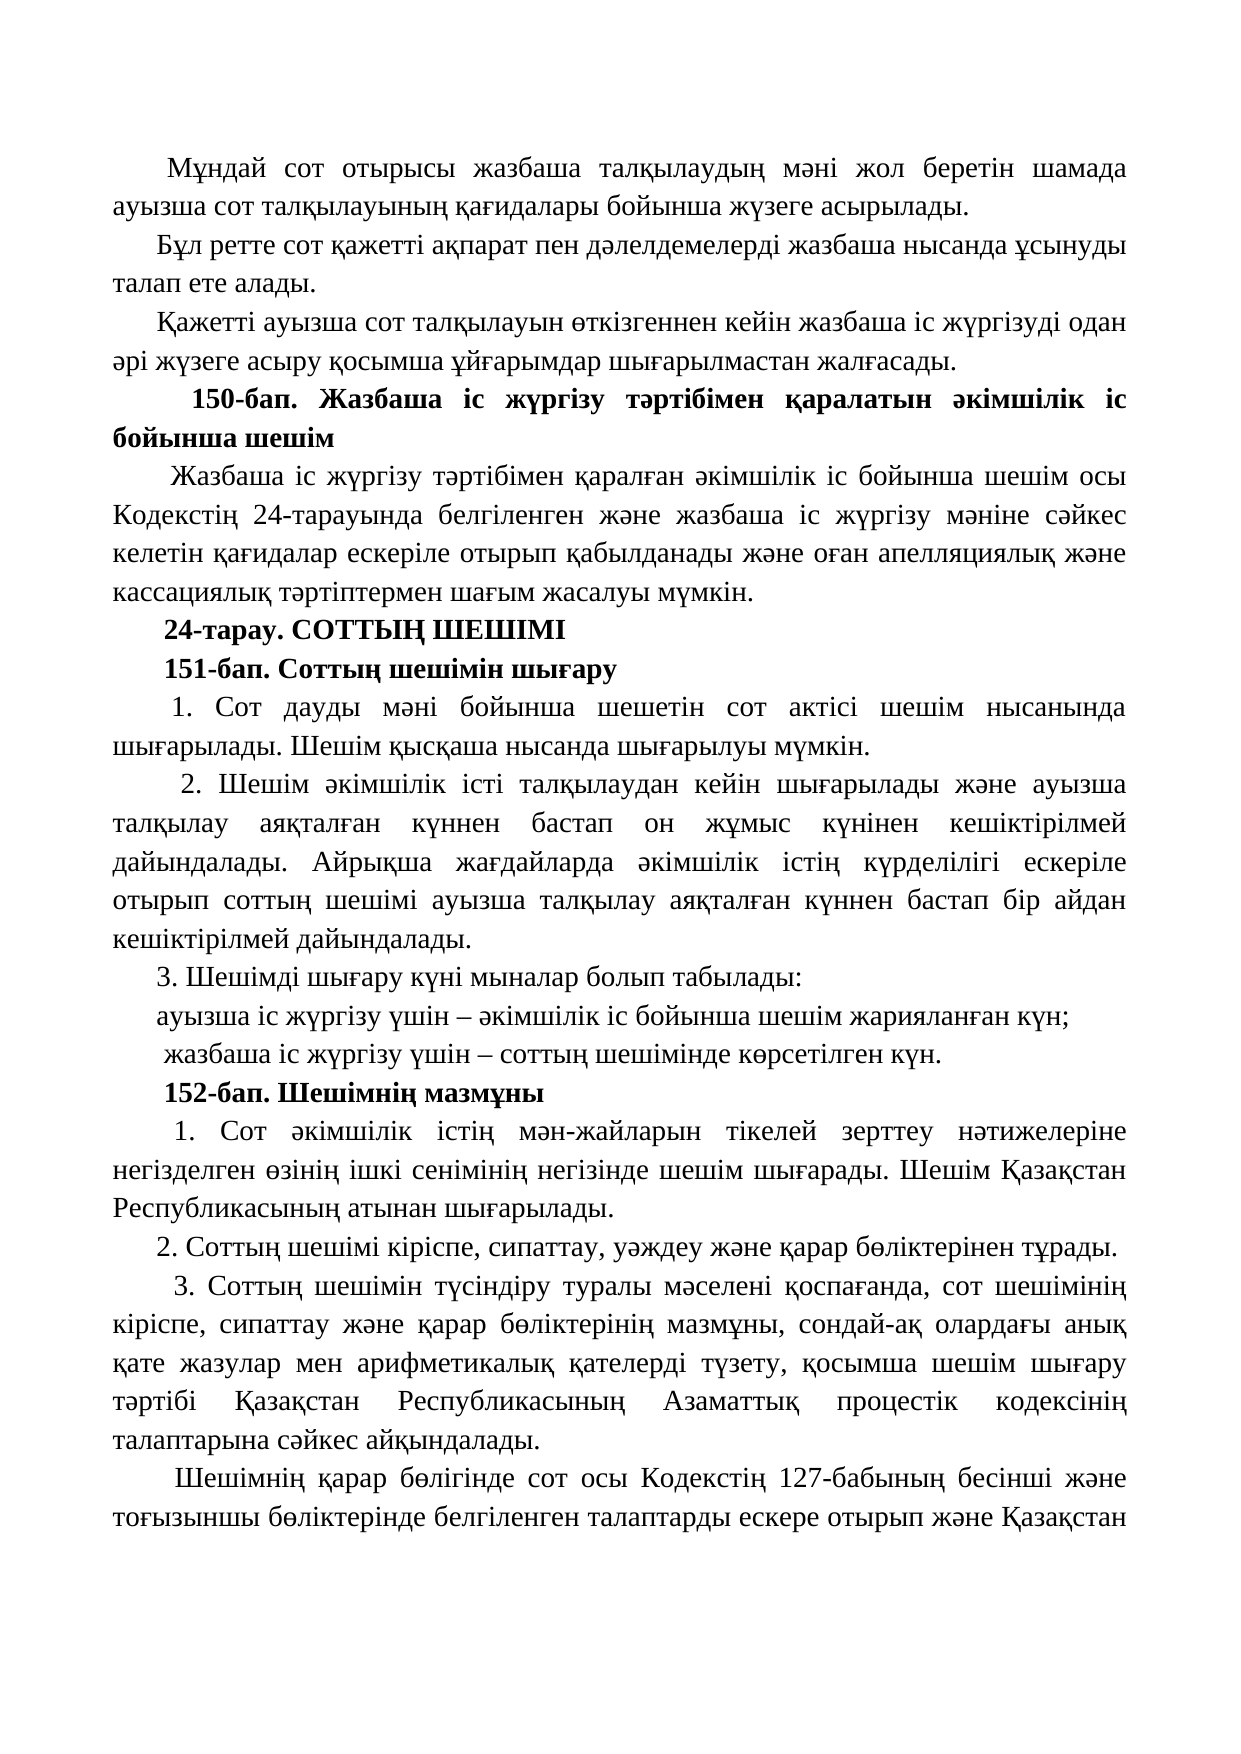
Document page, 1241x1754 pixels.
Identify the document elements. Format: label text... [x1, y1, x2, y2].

text 152-бап. Шешімнің мазмұны [112, 1075, 1128, 1108]
text 151-бап. Соттың шешімін шығару [112, 651, 1128, 684]
text 150-бап. Жазбаша іс жүргізу тәртібімен қаралатын әкімшілік іс бойынша шешім [112, 381, 1128, 453]
text 3. Соттың шешімін түсіндіру туралы мәселені қоспағанда, сот шешімінің кіріспе, сипаттау және қарар бөліктерінің мазмұны, сондай-ақ олардағы анық қате жазулар мен арифметикалық қателерді түзету, қосымша шешім шығару тәртібі Қазақстан Республикасының Азаматтық процестік кодексінің талаптарына сәйкес айқындалады. [112, 1268, 1128, 1455]
text 24-тарау. СОТТЫҢ ШЕШІМІ [112, 612, 1128, 646]
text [112, 1460, 1128, 1532]
text жазбаша іс жүргізу үшін – соттың шешімінде көрсетілген күн. [112, 1036, 1128, 1070]
text 2. Соттың шешімі кіріспе, сипаттау, уәждеу және қарар бөліктерінен тұрады. [112, 1229, 1128, 1263]
text ауызша іс жүргізу үшін – әкімшілік іс бойынша шешім жарияланған күн; [112, 998, 1128, 1031]
text Мұндай сот отырысы жазбаша талқылаудың мәні жол беретін шамада ауызша сот талқылауының қағидалары бойынша жүзеге асырылады. [112, 150, 1128, 222]
text Жазбаша іс жүргізу тәртібімен қаралған әкімшілік іс бойынша шешім осы Кодекстің 24-тарауында белгіленген және жазбаша іс жүргізу мәніне сәйкес келетін қағидалар ескеріле отырып қабылданады және оған апелляциялық және кассациялық тәртіптермен шағым жасалуы мүмкін. [112, 458, 1128, 607]
text Қажетті ауызша сот талқылауын өткізгеннен кейін жазбаша іс жүргізуді одан әрі жүзеге асыру қосымша ұйғарымдар шығарылмастан жалғасады. [112, 304, 1128, 376]
text 3. Шешімді шығару күні мыналар болып табылады: [112, 959, 1128, 993]
text 2. Шешім әкімшілік істі талқылаудан кейін шығарылады және ауызша талқылау аяқталған күннен бастап он жұмыс күнінен кешіктірілмей дайындалады. Айрықша жағдайларда әкімшілік істің күрделілігі ескеріле отырып соттың шешімі ауызша талқылау аяқталған күннен бастап бір айдан кешіктірілмей дайындалады. [112, 767, 1128, 954]
text 1. Сот әкімшілік істің мән-жайларын тікелей зерттеу нәтижелеріне негізделген өзінің ішкі сенімінің негізінде шешім шығарады. Шешім Қазақстан Республикасының атынан шығарылады. [112, 1113, 1128, 1224]
text 1. Сот дауды мәні бойынша шешетін сот актісі шешім нысанында шығарылады. Шешім қысқаша нысанда шығарылуы мүмкін. [112, 689, 1128, 762]
text Бұл ретте сот қажетті ақпарат пен дәлелдемелерді жазбаша нысанда ұсынуды талап ете алады. [112, 227, 1128, 299]
